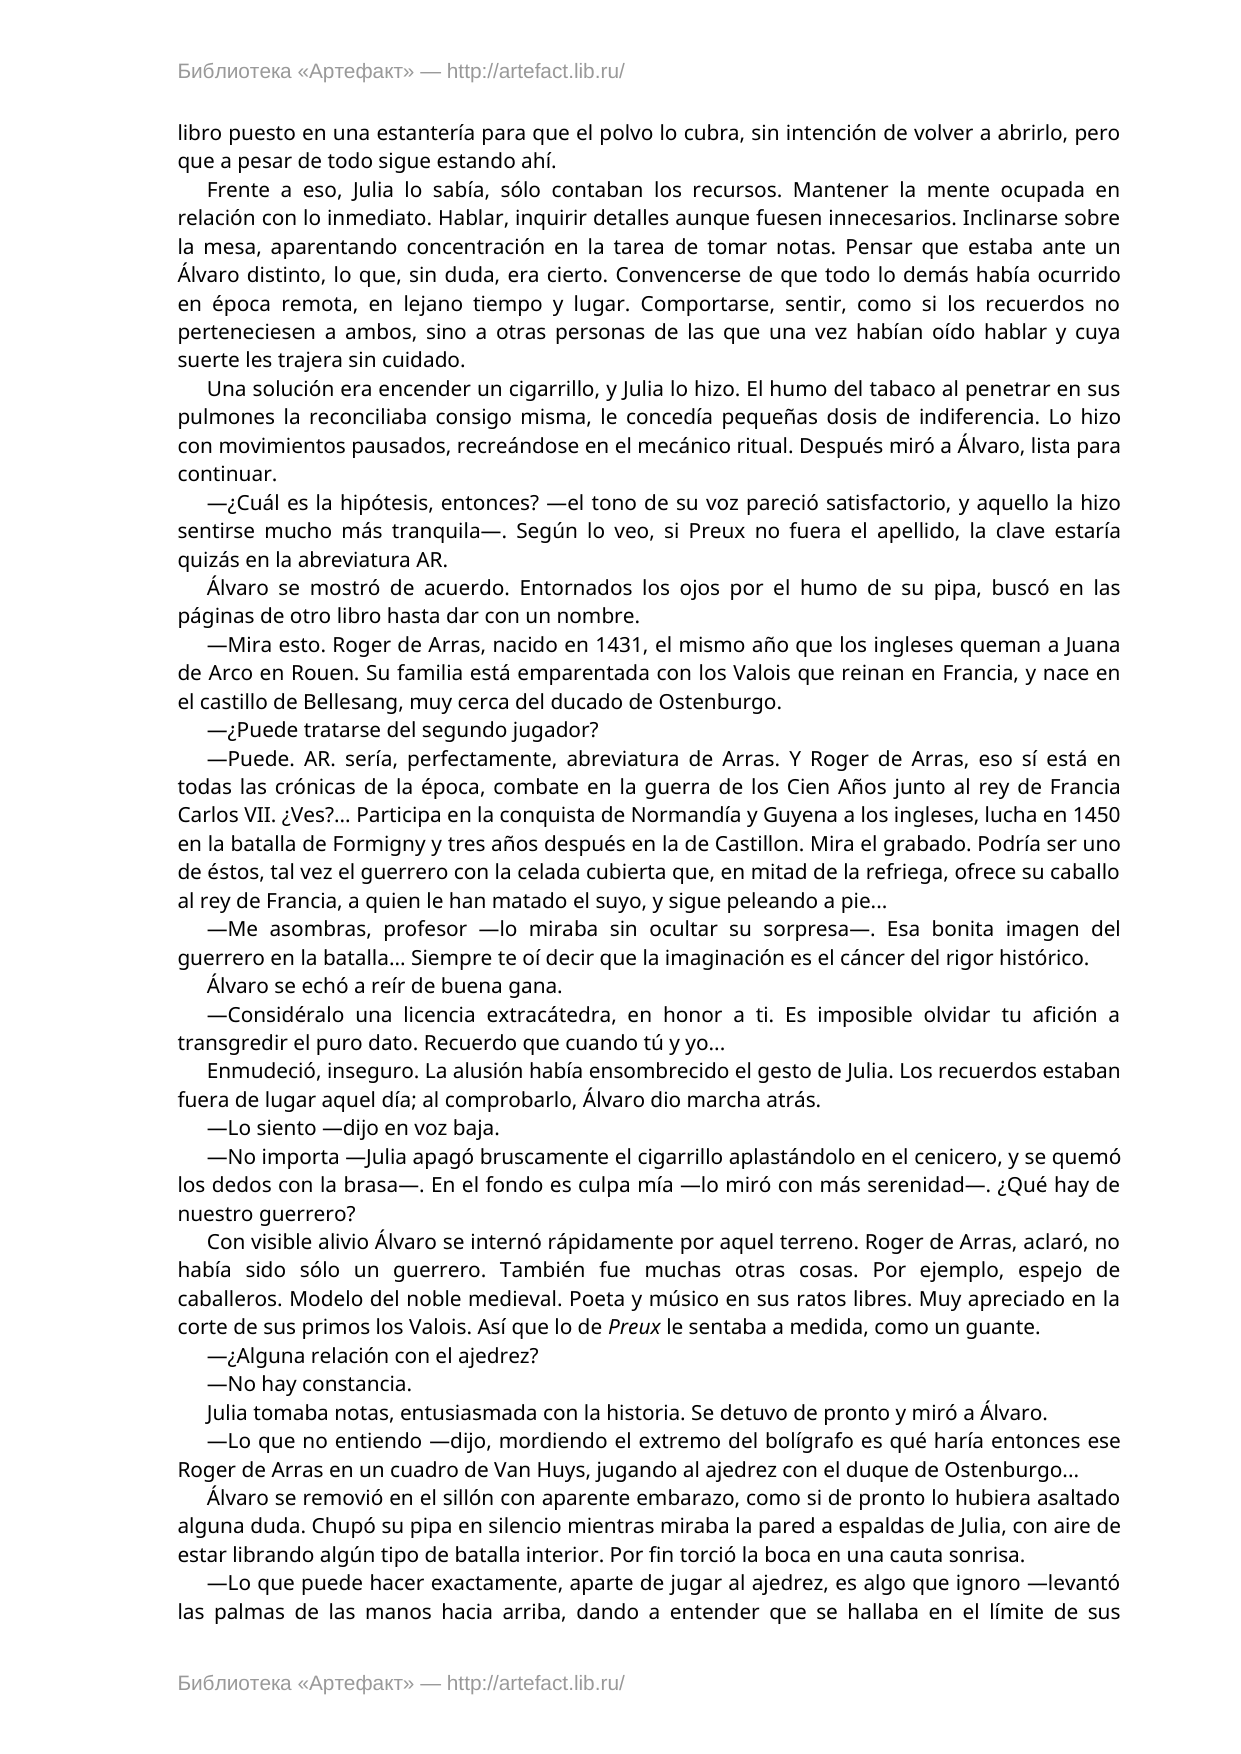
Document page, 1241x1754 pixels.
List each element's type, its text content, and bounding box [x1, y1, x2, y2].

text —Lo siento —dijo en voz baja. [177, 1113, 1122, 1142]
text Frente a eso, Julia lo sabía, sólo contaban los recursos. Mantener la mente ocupada en relación con lo inmediato. Hablar, inquirir detalles aunque fuesen innecesarios. Inclinarse sobre la mesa, aparentando concentración en la tarea de tomar notas. Pensar que estaba ante un Álvaro distinto, lo que, sin duda, era cierto. Convencerse de que todo lo demás había ocurrido en época remota, en lejano tiempo y lugar. Comportarse, sentir, como si los recuerdos no perteneciesen a ambos, sino a otras personas de las que una vez habían oído hablar y cuya suerte les trajera sin cuidado. [177, 175, 1122, 374]
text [177, 118, 1122, 175]
text —Mira esto. Roger de Arras, nacido en 1431, el mismo año que los ingleses queman a Juana de Arco en Rouen. Su familia está emparentada con los Valois que reinan en Francia, y nace en el castillo de Bellesang, muy cerca del ducado de Ostenburgo. [177, 630, 1122, 715]
text Con visible alivio Álvaro se internó rápidamente por aquel terreno. Roger de Arras, aclaró, no había sido sólo un guerrero. También fue muchas otras cosas. Por ejemplo, espejo de caballeros. Modelo del noble medieval. Poeta y músico en sus ratos libres. Muy apreciado en la corte de sus primos los Valois. Así que lo de Preux le sentaba a medida, como un guante. [177, 1227, 1122, 1341]
text Álvaro se echó a reír de buena gana. [177, 971, 1122, 1000]
text —Lo que no entiendo —dijo, mordiendo el extremo del bolígrafo es qué haría entonces ese Roger de Arras en un cuadro de Van Huys, jugando al ajedrez con el duque de Ostenburgo... [177, 1426, 1122, 1483]
text —No hay constancia. [177, 1369, 1122, 1398]
text —Puede. AR. sería, perfectamente, abreviatura de Arras. Y Roger de Arras, eso sí está en todas las crónicas de la época, combate en la guerra de los Cien Años junto al rey de Francia Carlos VII. ¿Ves?... Participa en la conquista de Normandía y Guyena a los ingleses, lucha en 1450 en la batalla de Formigny y tres años después en la de Castillon. Mira el grabado. Podría ser uno de éstos, tal vez el guerrero con la celada cubierta que, en mitad de la refriega, ofrece su caballo al rey de Francia, a quien le han matado el suyo, y sigue peleando a pie... [177, 744, 1122, 914]
text Una solución era encender un cigarrillo, y Julia lo hizo. El humo del tabaco al penetrar en sus pulmones la reconciliaba consigo misma, le concedía pequeñas dosis de indiferencia. Lo hizo con movimientos pausados, recreándose en el mecánico ritual. Después miró a Álvaro, lista para continuar. [177, 374, 1122, 488]
text —No importa —Julia apagó bruscamente el cigarrillo aplastándolo en el cenicero, y se quemó los dedos con la brasa—. En el fondo es culpa mía —lo miró con más serenidad—. ¿Qué hay de nuestro guerrero? [177, 1142, 1122, 1227]
text —Me asombras, profesor —lo miraba sin ocultar su sorpresa—. Esa bonita imagen del guerrero en la batalla... Siempre te oí decir que la imaginación es el cáncer del rigor histórico. [177, 914, 1122, 971]
text Álvaro se mostró de acuerdo. Entornados los ojos por el humo de su pipa, buscó en las páginas de otro libro hasta dar con un nombre. [177, 573, 1122, 630]
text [177, 1568, 1122, 1625]
text Álvaro se removió en el sillón con aparente embarazo, como si de pronto lo hubiera asaltado alguna duda. Chupó su pipa en silencio mientras miraba la pared a espaldas de Julia, con aire de estar librando algún tipo de batalla interior. Por fin torció la boca en una cauta sonrisa. [177, 1483, 1122, 1568]
text Julia tomaba notas, entusiasmada con la historia. Se detuvo de pronto y miró a Álvaro. [177, 1398, 1122, 1426]
text —¿Alguna relación con el ajedrez? [177, 1341, 1122, 1369]
text —¿Cuál es la hipótesis, entonces? —el tono de su voz pareció satisfactorio, y aquello la hizo sentirse mucho más tranquila—. Según lo veo, si Preux no fuera el apellido, la clave estaría quizás en la abreviatura AR. [177, 488, 1122, 573]
text —¿Puede tratarse del segundo jugador? [177, 715, 1122, 744]
text —Considéralo una licencia extracátedra, en honor a ti. Es imposible olvidar tu afición a transgredir el puro dato. Recuerdo que cuando tú y yo... [177, 1000, 1122, 1057]
text Enmudeció, inseguro. La alusión había ensombrecido el gesto de Julia. Los recuerdos estaban fuera de lugar aquel día; al comprobarlo, Álvaro dio marcha atrás. [177, 1057, 1122, 1113]
